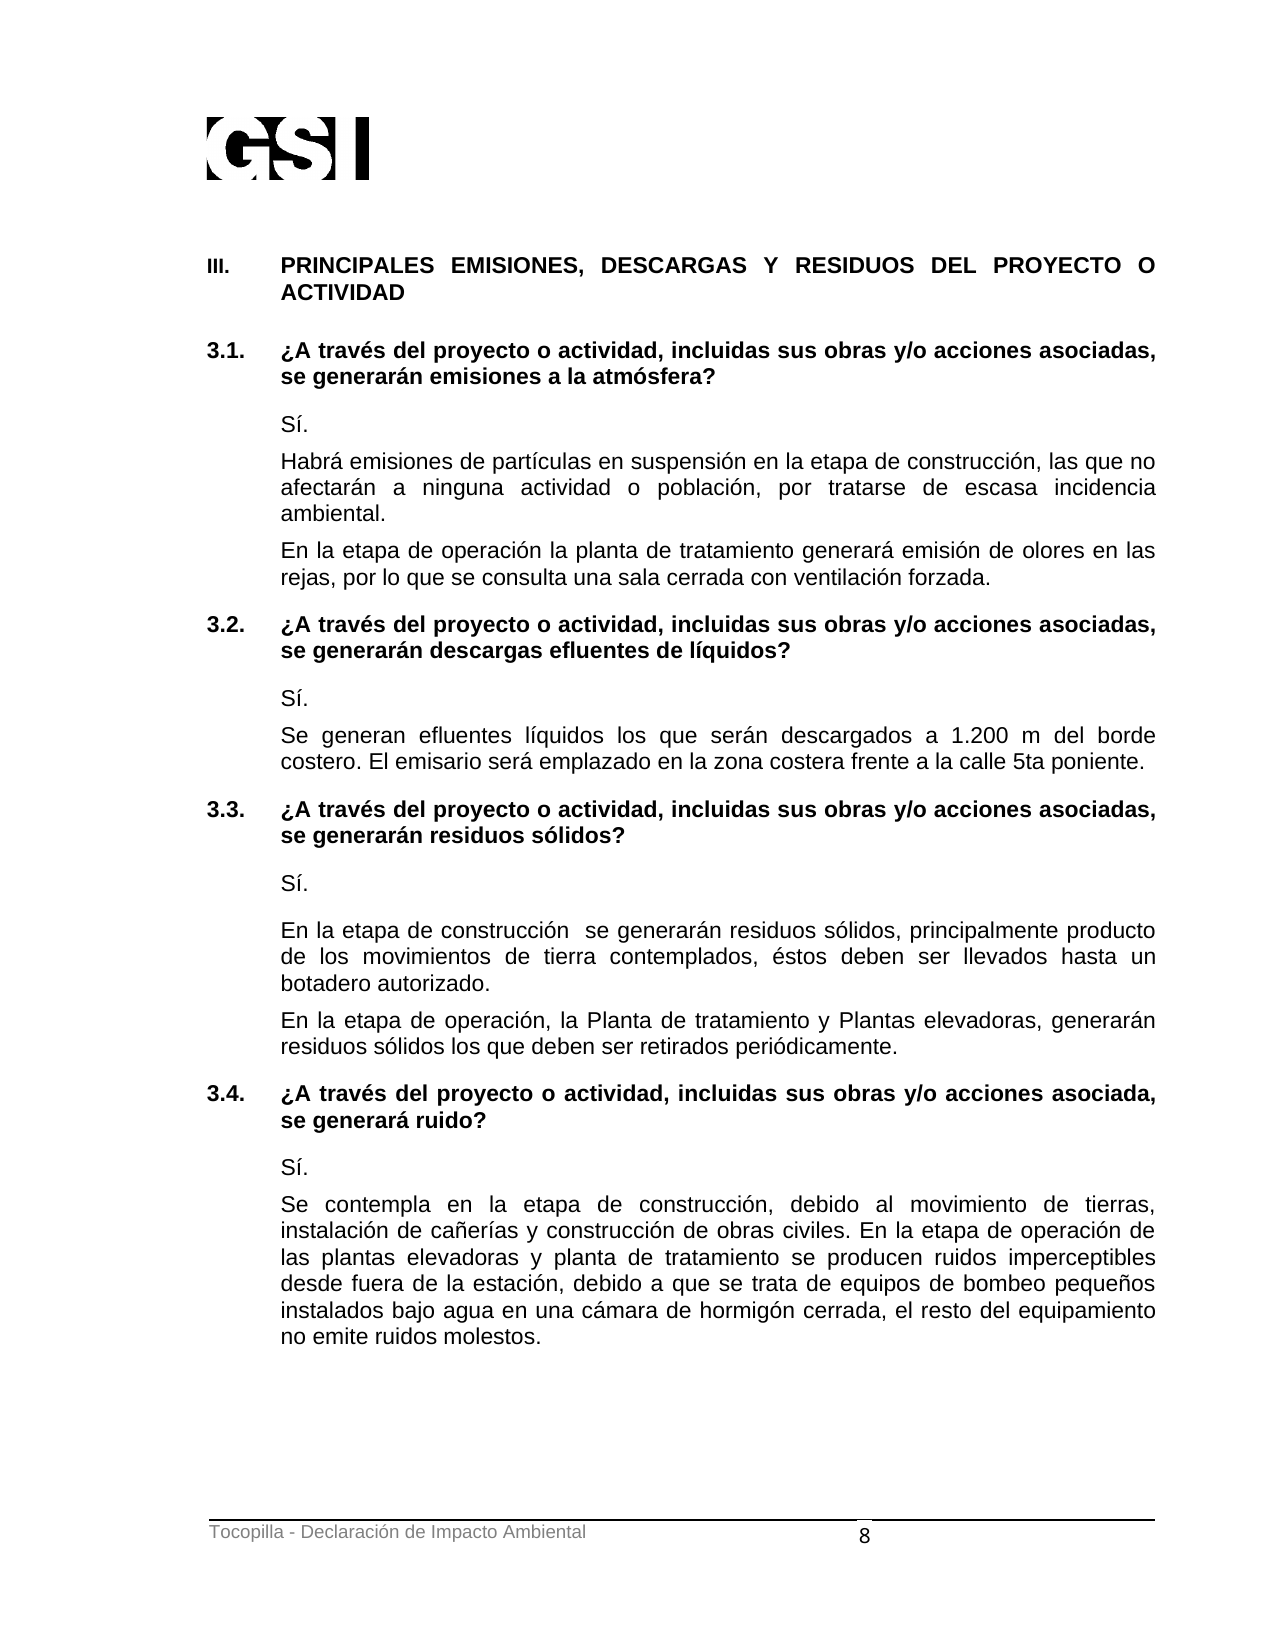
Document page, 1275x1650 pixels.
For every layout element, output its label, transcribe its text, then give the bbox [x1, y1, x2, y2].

text Sí. [280, 411, 1157, 437]
text 3.2. ¿A través del proyecto o actividad, incluidas sus obras y/o acciones asociadas, se generarán descargas efluentes de líquidos? [207, 611, 1157, 664]
text 3.4. ¿A través del proyecto o actividad, incluidas sus obras y/o acciones asociada, se generará ruido? [207, 1080, 1157, 1133]
text Se contempla en la etapa de construcción, debido al movimiento de tierras, instalación de cañerías y construcción de obras civiles. En la etapa de operación de las plantas elevadoras y planta de tratamiento se producen ruidos imperceptibles desde fuera de la estación, debido a que se trata de equipos de bombeo pequeños instalados bajo agua en una cámara de hormigón cerrada, el resto del equipamiento no emite ruidos molestos. [280, 1191, 1157, 1349]
text En la etapa de operación, la Planta de tratamiento y Plantas elevadoras, generarán residuos sólidos los que deben ser retirados periódicamente. [280, 1007, 1157, 1059]
text Se generan efluentes líquidos los que serán descargados a 1.200 m del borde costero. El emisario será emplazado en la zona costera frente a la calle 5ta poniente. [280, 722, 1157, 774]
text Sí. [280, 1154, 1157, 1181]
text Sí. [207, 685, 1157, 711]
text 3.1. ¿A través del proyecto o actividad, incluidas sus obras y/o acciones asociadas, se generarán emisiones a la atmósfera? [207, 337, 1157, 389]
text En la etapa de construcción se generarán residuos sólidos, principalmente producto de los movimientos de tierra contemplados, éstos deben ser llevados hasta un botadero autorizado. [280, 917, 1157, 996]
text III. PRINCIPALES EMISIONES, DESCARGAS Y RESIDUOS DEL PROYECTO O ACTIVIDAD [207, 252, 1157, 305]
text En la etapa de operación la planta de tratamiento generará emisión de olores en las rejas, por lo que se consulta una sala cerrada con ventilación forzada. [280, 537, 1157, 590]
text Sí. [280, 869, 1157, 896]
text 3.3. ¿A través del proyecto o actividad, incluidas sus obras y/o acciones asociadas, se generarán residuos sólidos? [207, 796, 1157, 848]
text Habrá emisiones de partículas en suspensión en la etapa de construcción, las que no afectarán a ninguna actividad o población, por tratarse de escasa incidencia ambiental. [280, 448, 1157, 527]
